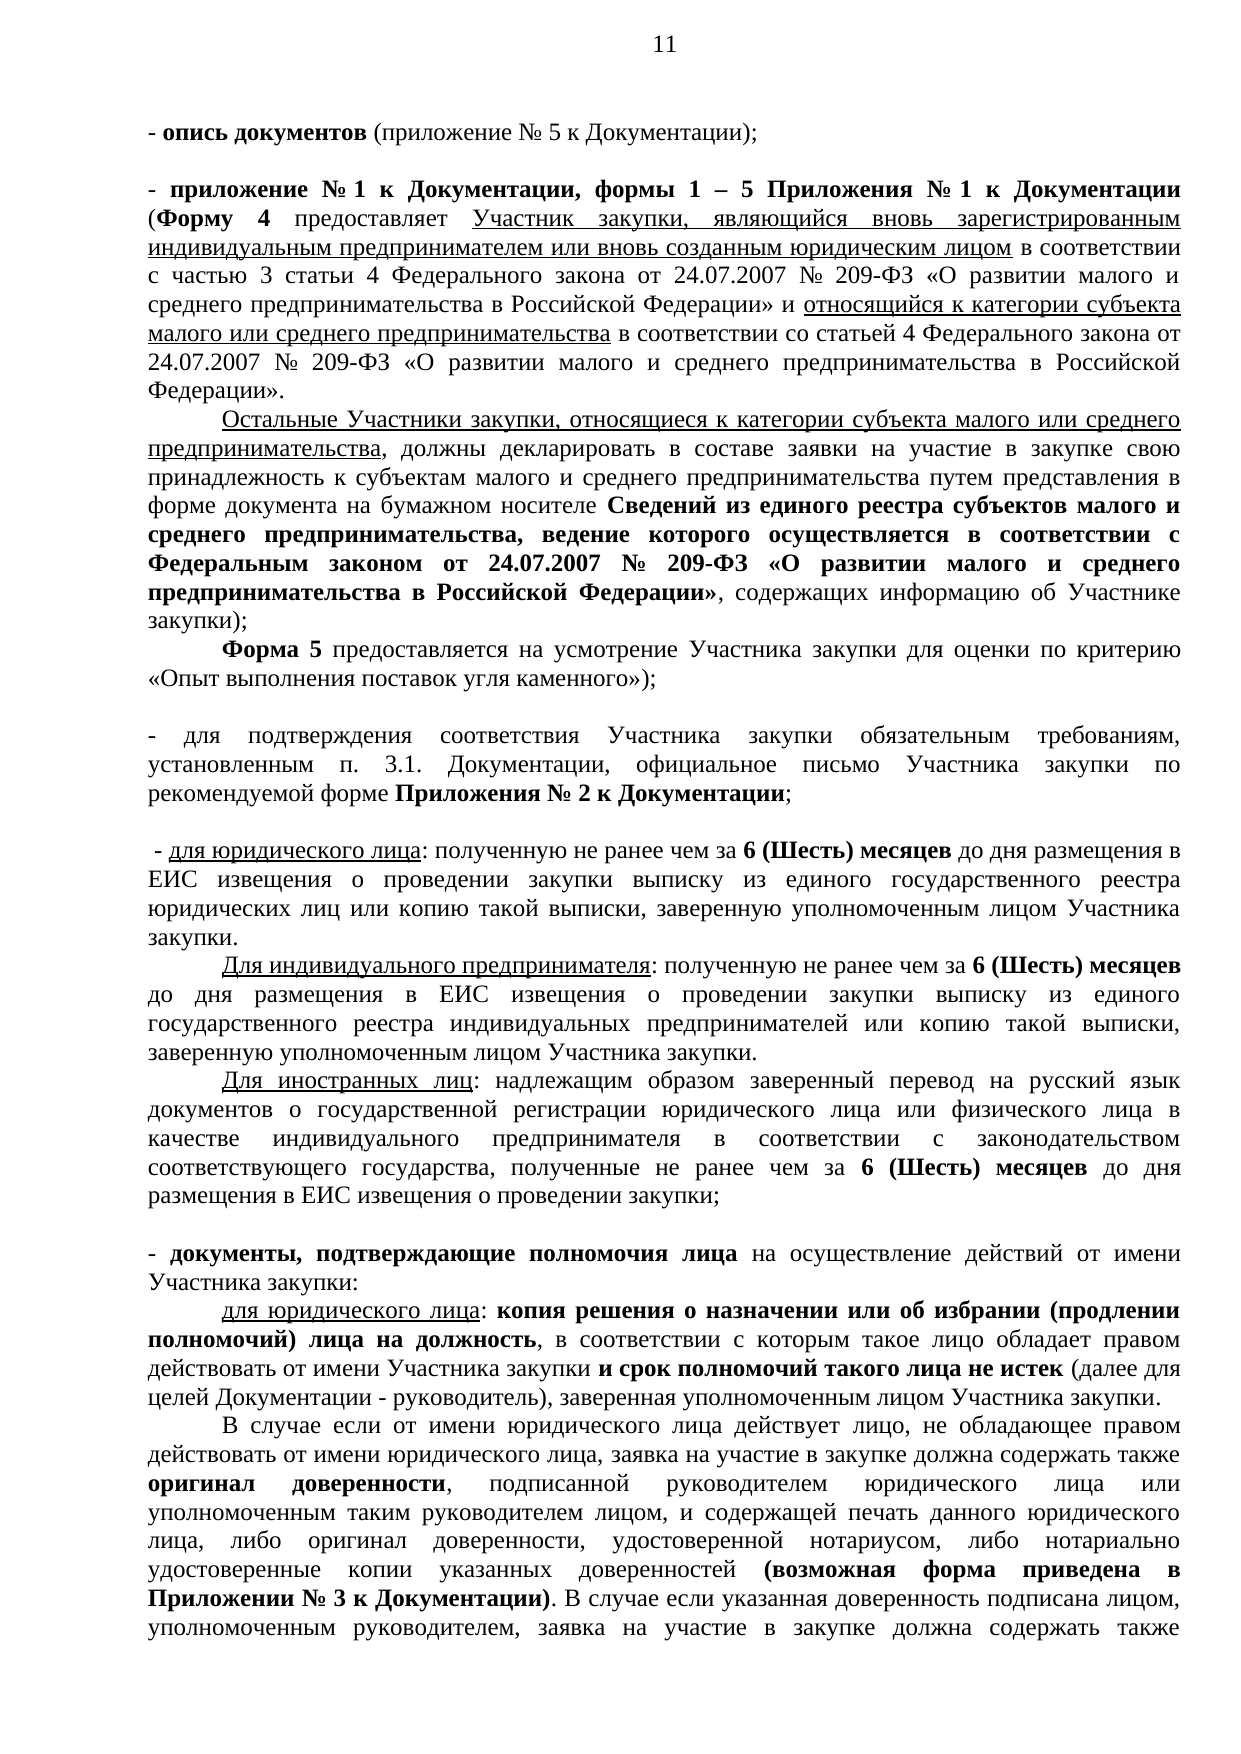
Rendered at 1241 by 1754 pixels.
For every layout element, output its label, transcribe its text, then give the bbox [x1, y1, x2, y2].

text - документы, подтверждающие полномочия лица на осуществление действий от имени Участника закупки: [148, 1238, 1181, 1295]
text Для индивидуального предпринимателя: полученную не ранее чем за 6 (Шесть) месяцев до дня размещения в ЕИС извещения о проведении закупки выписку из единого государственного реестра индивидуальных предпринимателей или копию такой выписки, заверенную уполномоченным лицом Участника закупки. [148, 950, 1181, 1065]
text Для иностранных лиц: надлежащим образом заверенный перевод на русский язык документов о государственной регистрации юридического лица или физического лица в качестве индивидуального предпринимателя в соответствии с законодательством соответствующего государства, полученные не ранее чем за 6 (Шесть) месяцев до дня размещения в ЕИС извещения о проведении закупки; [148, 1065, 1181, 1209]
text Форма 5 предоставляется на усмотрение Участника закупки для оценки по критерию «Опыт выполнения поставок угля каменного»); [148, 634, 1181, 692]
text - опись документов (приложение № 5 к Документации); [148, 117, 1181, 145]
text - для подтверждения соответствия Участника закупки обязательным требованиям, установленным п. 3.1. Документации, официальное письмо Участника закупки по рекомендуемой форме Приложения № 2 к Документации; [148, 720, 1181, 807]
text для юридического лица: копия решения о назначении или об избрании (продлении полномочий) лица на должность, в соответствии с которым такое лицо обладает правом действовать от имени Участника закупки и срок полномочий такого лица не истек (далее для целей Документации - руководитель), заверенная уполномоченным лицом Участника закупки. [148, 1295, 1181, 1410]
text - приложение № 1 к Документации, формы 1 – 5 Приложения № 1 к Документации (Форму 4 предоставляет Участник закупки, являющийся вновь зарегистрированным индивидуальным предпринимателем или вновь созданным юридическим лицом в соответствии с частью 3 статьи 4 Федерального закона от 24.07.2007 № 209-ФЗ «О развитии малого и среднего предпринимательства в Российской Федерации» и относящийся к категории субъекта малого или среднего предпринимательства в соответствии со статьей 4 Федерального закона от 24.07.2007 № 209-ФЗ «О развитии малого и среднего предпринимательства в Российской Федерации». [148, 174, 1181, 404]
text - для юридического лица: полученную не ранее чем за 6 (Шесть) месяцев до дня размещения в ЕИС извещения о проведении закупки выписку из единого государственного реестра юридических лиц или копию такой выписки, заверенную уполномоченным лицом Участника закупки. [148, 835, 1181, 950]
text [148, 1410, 1181, 1640]
text Остальные Участники закупки, относящиеся к категории субъекта малого или среднего предпринимательства, должны декларировать в составе заявки на участие в закупке свою принадлежность к субъектам малого и среднего предпринимательства путем представления в форме документа на бумажном носителе Сведений из единого реестра субъектов малого и среднего предпринимательства, ведение которого осуществляется в соответствии с Федеральным законом от 24.07.2007 № 209-ФЗ «О развитии малого и среднего предпринимательства в Российской Федерации», содержащих информацию об Участнике закупки); [148, 404, 1181, 634]
